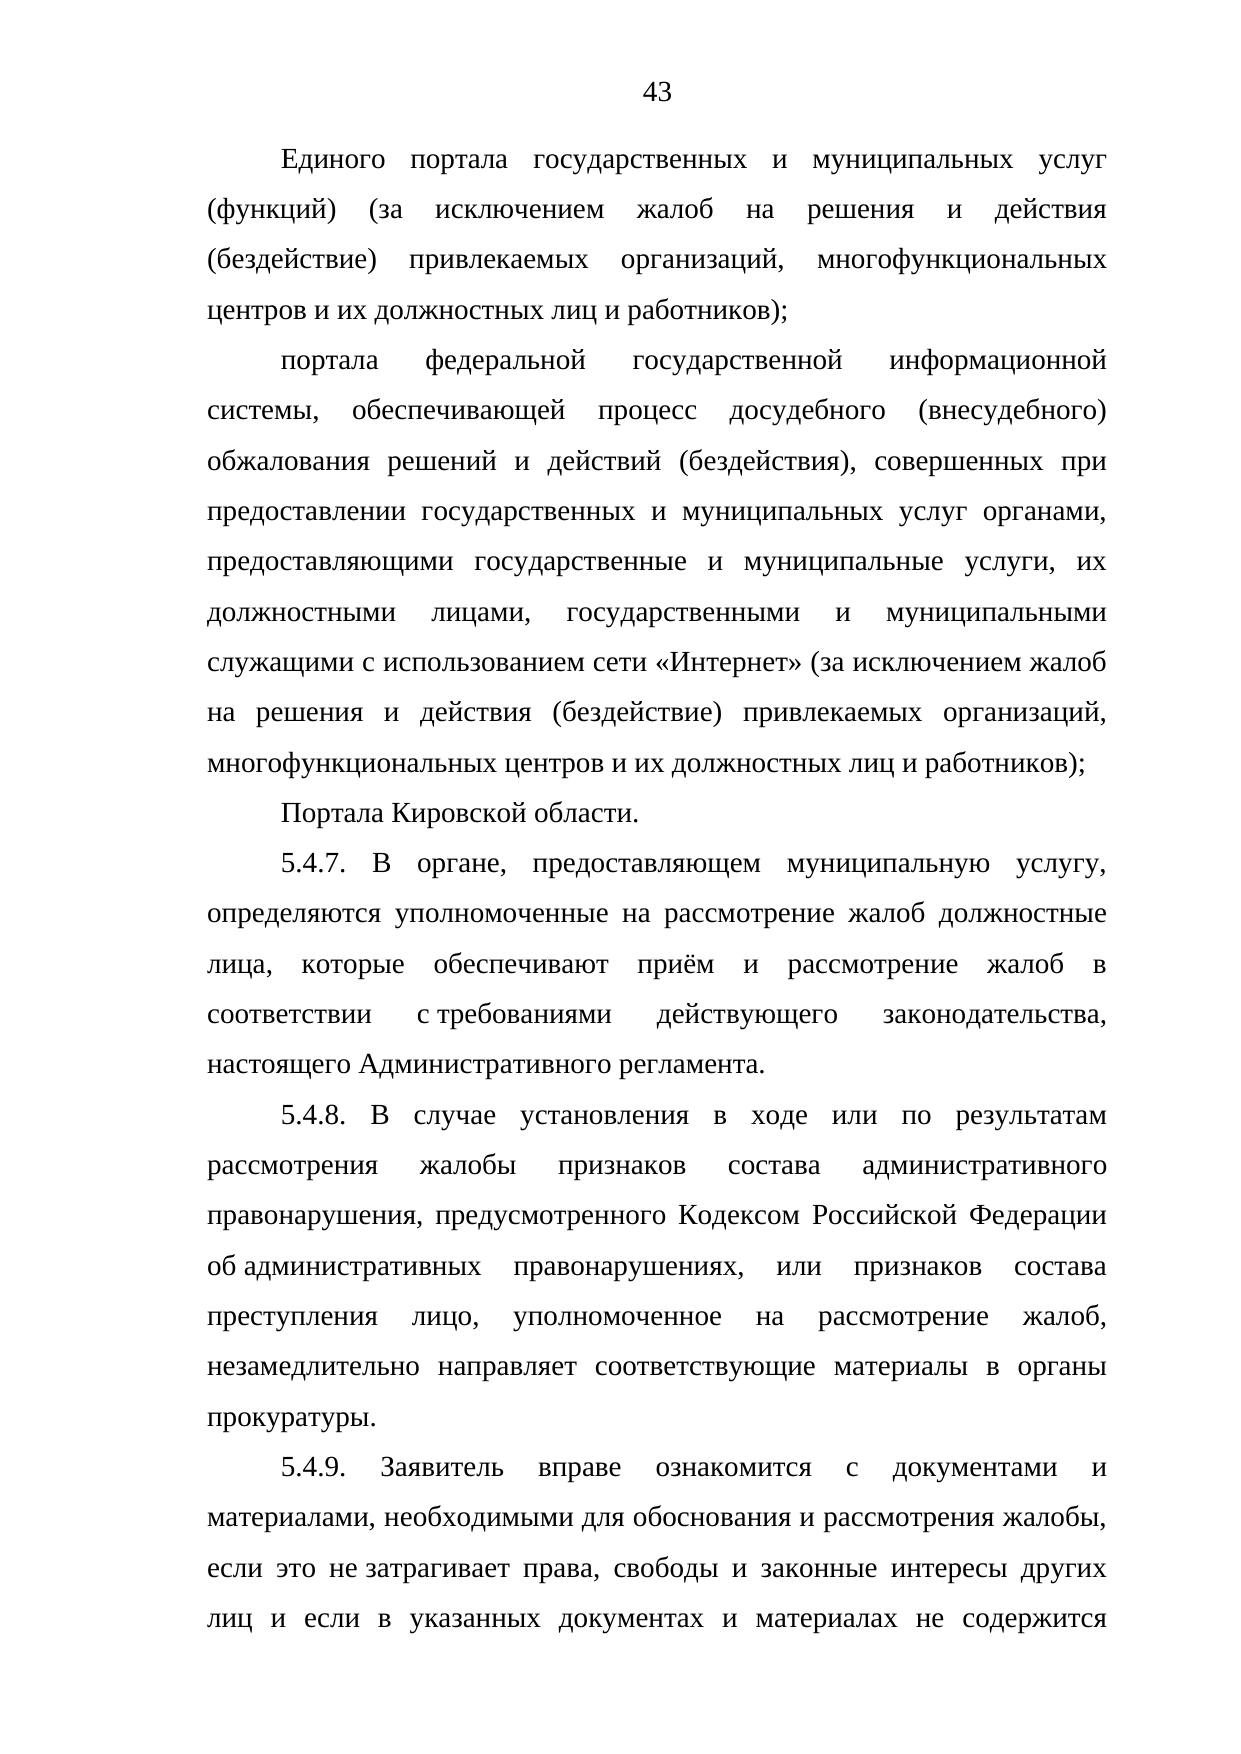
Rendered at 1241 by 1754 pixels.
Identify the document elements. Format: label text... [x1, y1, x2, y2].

text 5.4.8. В случае установления в ходе или по результатам рассмотрения жалобы признаков состава административного правонарушения, предусмотренного Кодексом Российской Федерации об административных правонарушениях, или признаков состава преступления лицо, уполномоченное на рассмотрение жалоб, незамедлительно направляет соответствующие материалы в органы прокуратуры. [207, 1097, 1107, 1432]
text портала федеральной государственной информационной системы, обеспечивающей процесс досудебного (внесудебного) обжалования решений и действий (бездействия), совершенных при предоставлении государственных и муниципальных услуг органами, предоставляющими государственные и муниципальные услуги, их должностными лицами, государственными и муниципальными служащими с использованием сети «Интернет» (за исключением жалоб на решения и действия (бездействие) привлекаемых организаций, многофункциональных центров и их должностных лиц и работников); [207, 342, 1107, 778]
text Единого портала государственных и муниципальных услуг (функций) (за исключением жалоб на решения и действия (бездействие) привлекаемых организаций, многофункциональных центров и их должностных лиц и работников); [207, 141, 1107, 325]
text Портала Кировской области. [207, 795, 1107, 828]
text 5.4.7. В органе, предоставляющем муниципальную услугу, определяются уполномоченные на рассмотрение жалоб должностные лица, которые обеспечивают приём и рассмотрение жалоб в соответствии с требованиями действующего законодательства, настоящего Административного регламента. [207, 845, 1107, 1080]
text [207, 1449, 1107, 1633]
